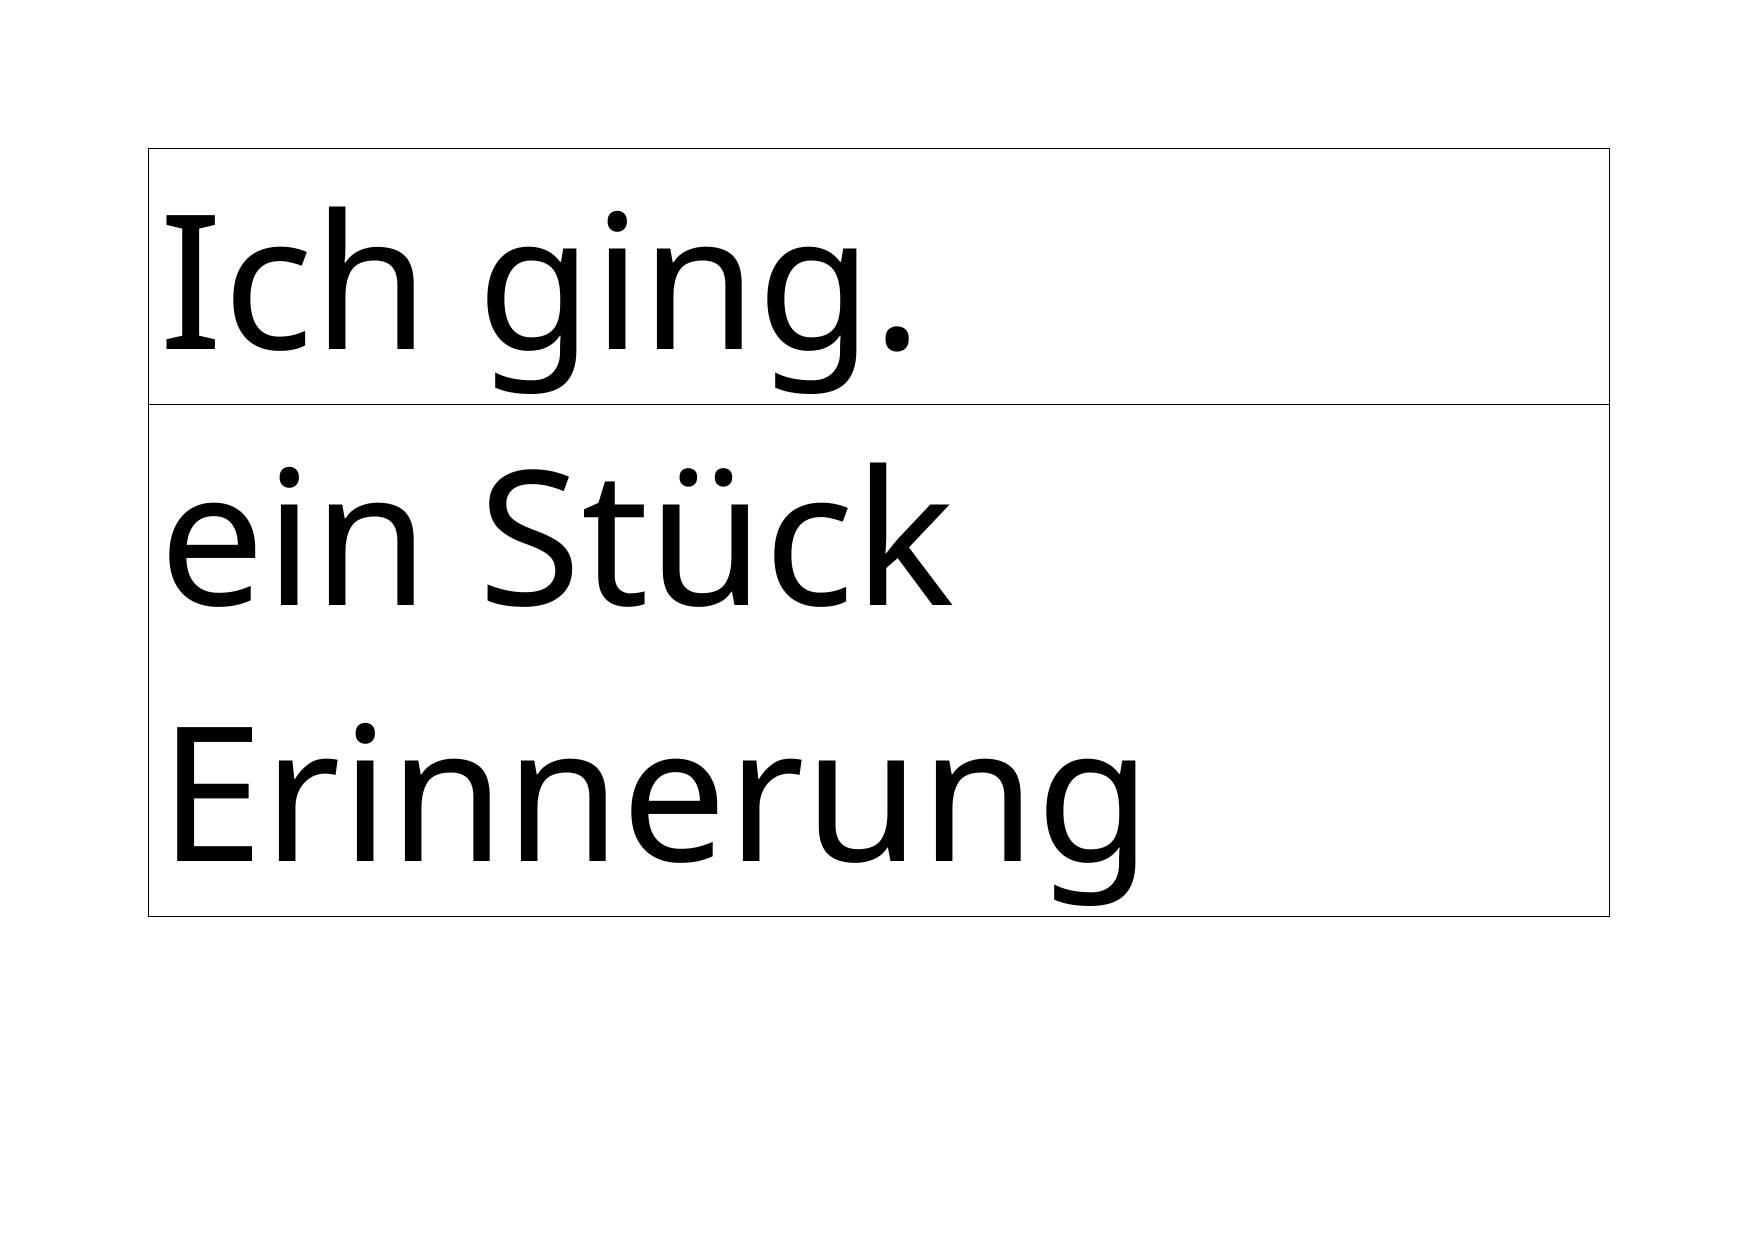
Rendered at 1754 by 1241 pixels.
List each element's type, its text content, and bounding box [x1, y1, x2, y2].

table_cell Ich ging. [149, 149, 1609, 404]
table_cell ein Stück Erinnerung [149, 405, 1609, 916]
